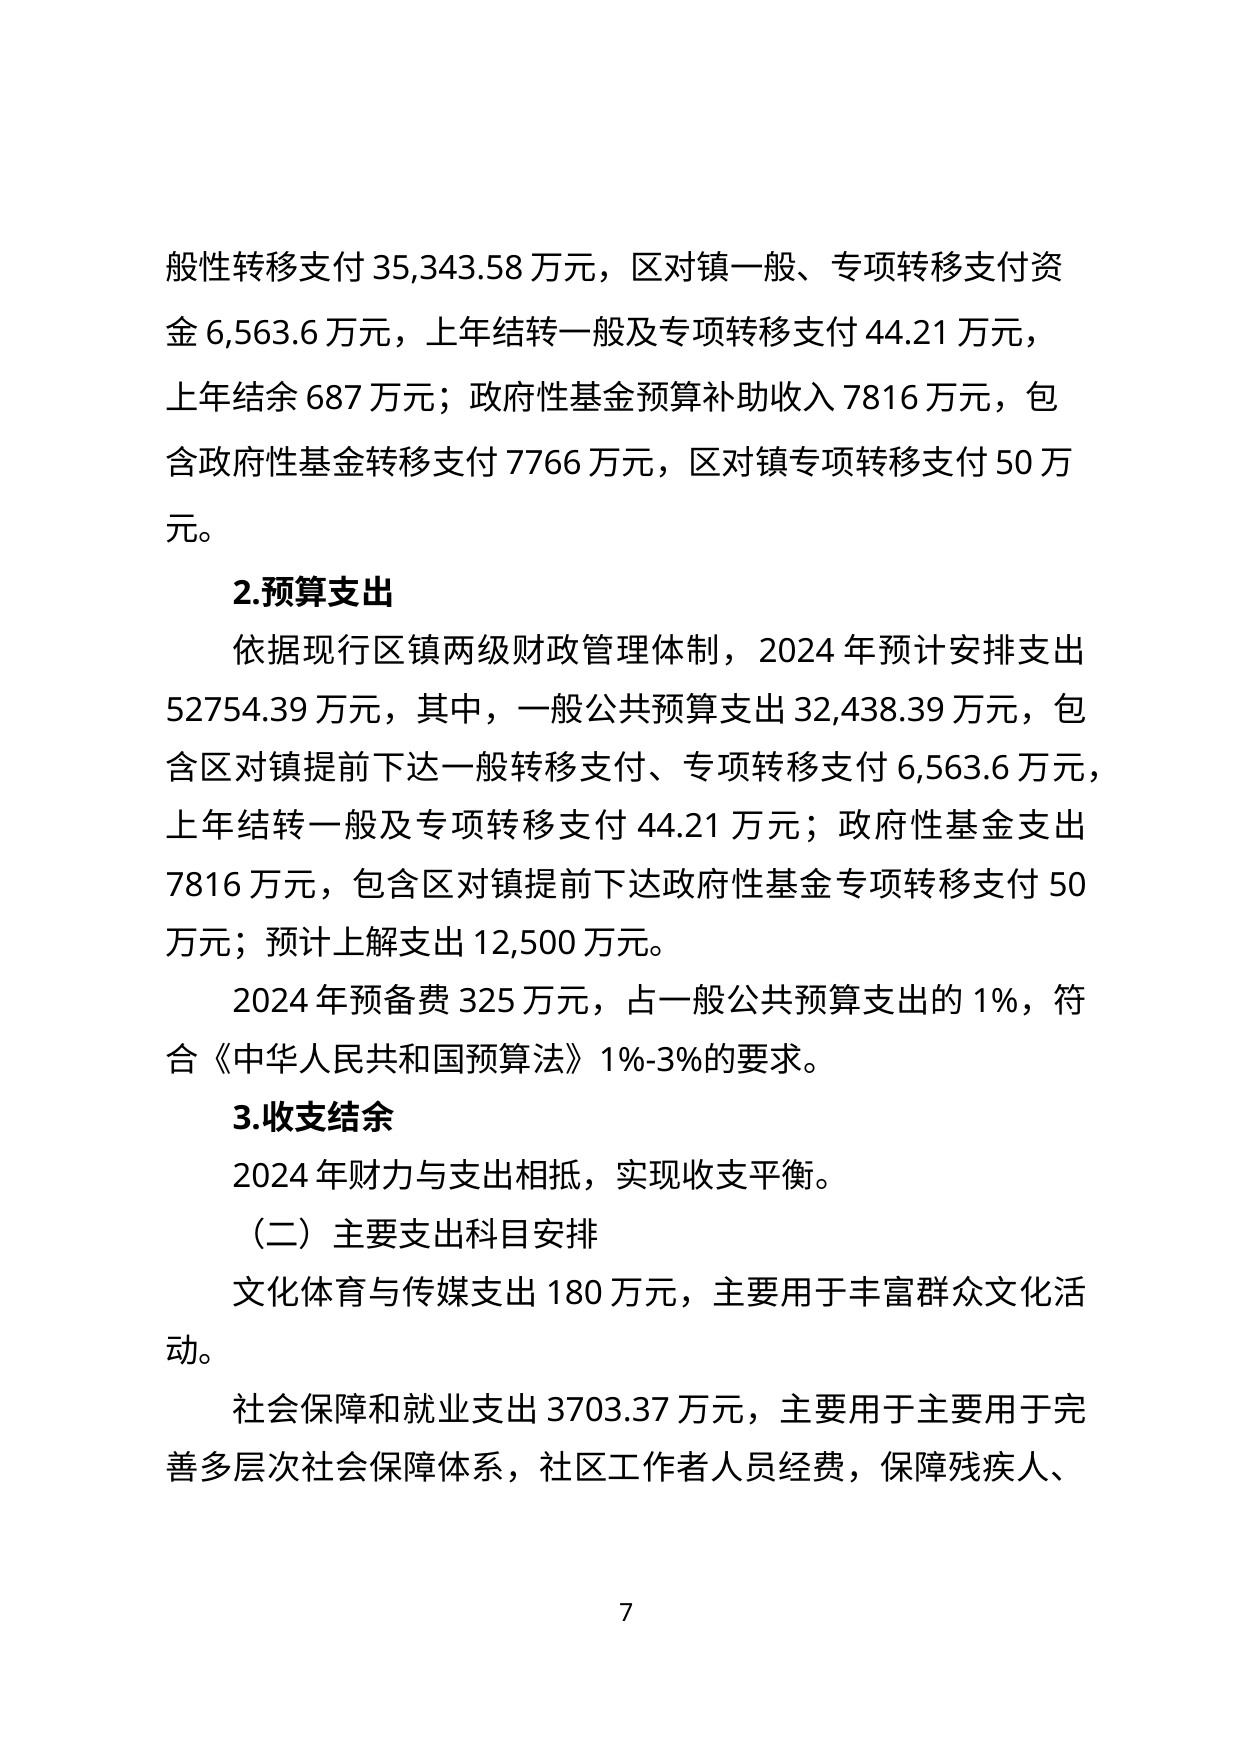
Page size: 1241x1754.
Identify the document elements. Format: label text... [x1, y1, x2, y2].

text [165, 1374, 1087, 1491]
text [165, 233, 1087, 558]
list 文化体育与传媒支出180万元，主要用于丰富群众文化活动。 [165, 1258, 1087, 1374]
text 依据现行区镇两级财政管理体制，2024年预计安排支出52754.39万元，其中，一般公共预算支出32,438.39万元，包含区对镇提前下达一般转移支付、专项转移支付6,563.6万元，上年结转一般及专项转移支付44.21万元；政府性基金支出7816万元，包含区对镇提前下达政府性基金专项转移支付50万元；预计上解支出12,500万元。 [165, 616, 1087, 966]
text 2024年预备费325万元，占一般公共预算支出的1%，符合《中华人民共和国预算法》1%-3%的要求。 [165, 966, 1087, 1083]
text 3.收支结余 [165, 1083, 1087, 1141]
list 主要支出科目安排 [165, 1199, 1087, 1258]
text 2.预算支出 [165, 558, 1087, 616]
text 2024年财力与支出相抵，实现收支平衡。 [165, 1141, 1087, 1199]
